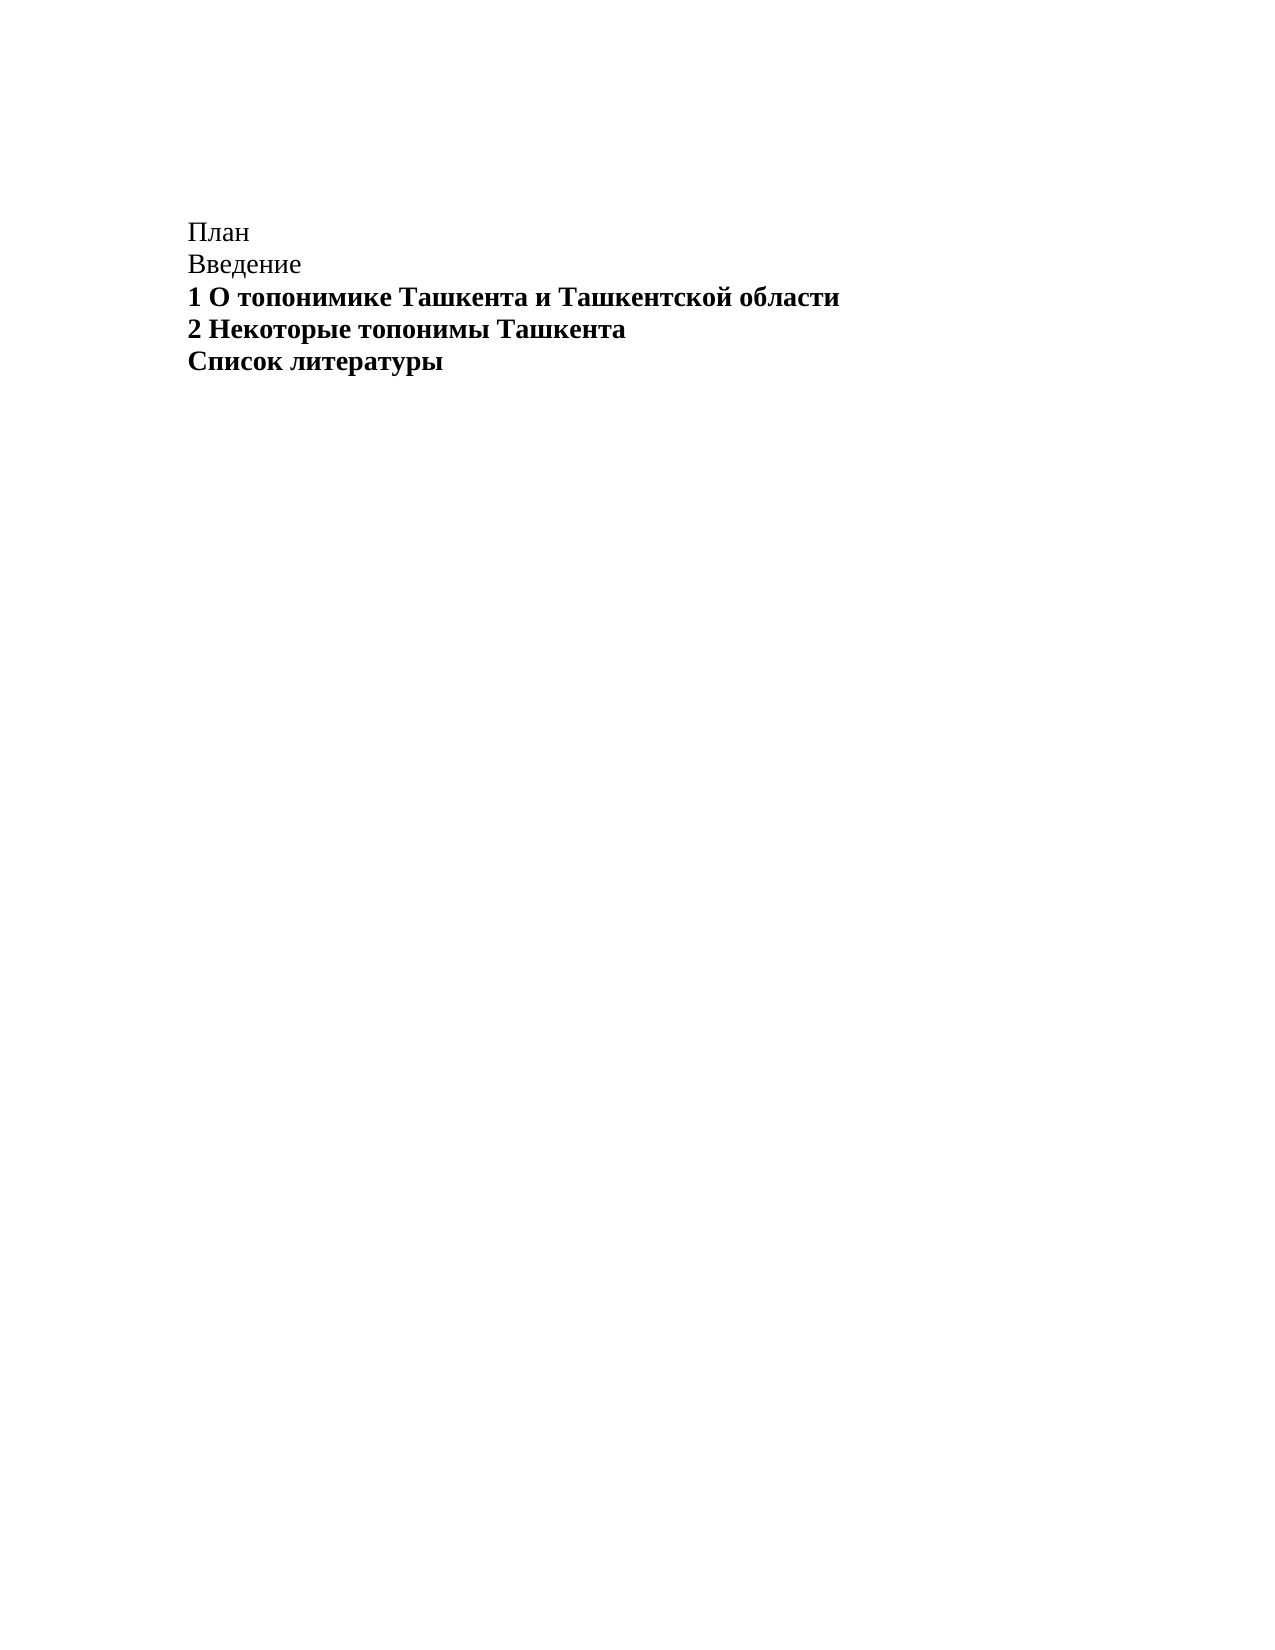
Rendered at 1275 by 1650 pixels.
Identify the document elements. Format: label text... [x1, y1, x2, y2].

text План Введение 1 О топонимике Ташкента и Ташкентской области 2 Некоторые топонимы Ташкента Список литературы [187, 150, 1087, 377]
